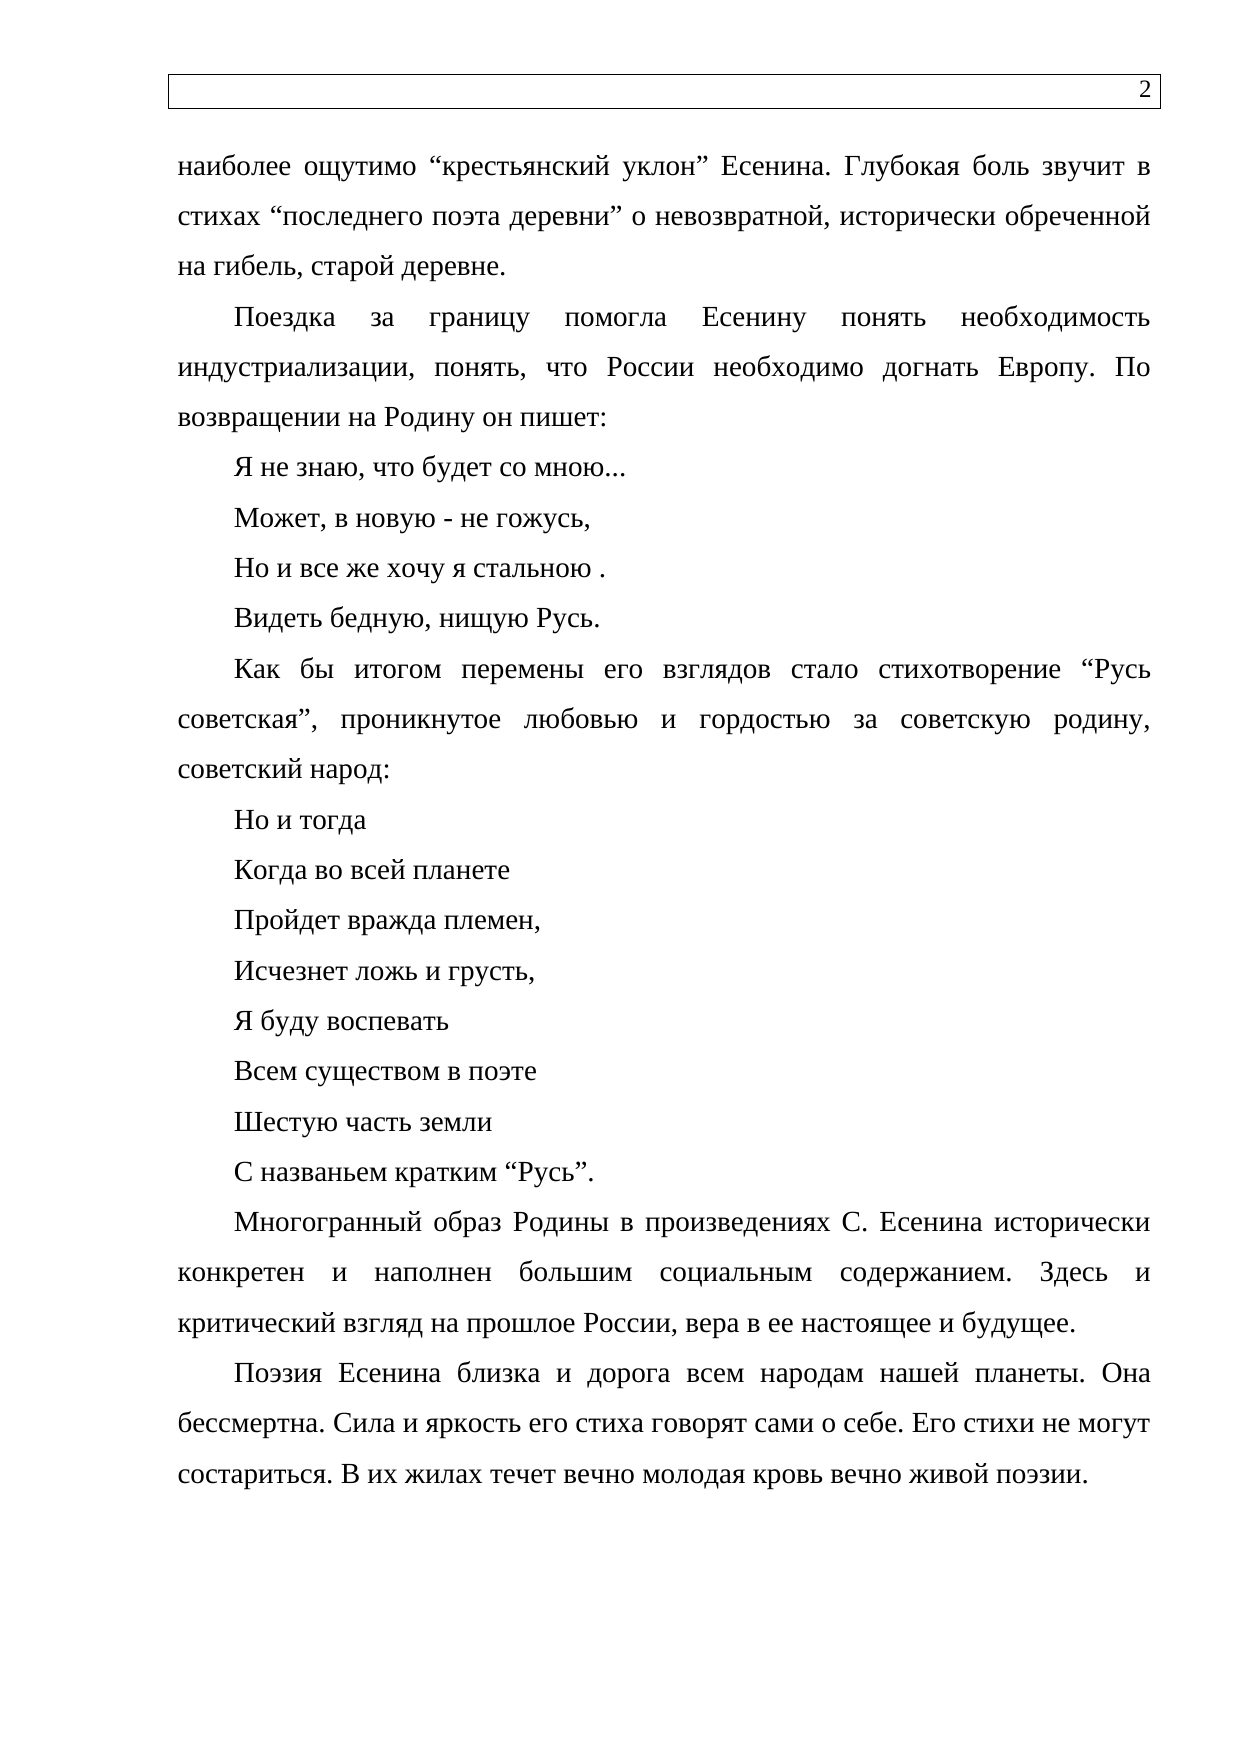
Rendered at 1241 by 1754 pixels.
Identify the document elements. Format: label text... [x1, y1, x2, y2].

text Шестую часть земли [177, 1104, 1152, 1137]
text Но и тогда [177, 802, 1152, 835]
text Многогранный образ Родины в произведениях С. Есенина исторически конкретен и наполнен большим социальным содержанием. Здесь и критический взгляд на прошлое России, вера в ее настоящее и будущее. [177, 1204, 1152, 1338]
text Поэзия Есенина близка и дорога всем народам нашей планеты. Она бессмертна. Сила и яркость его стиха говорят сами о себе. Его стихи не могут состариться. В их жилах течет вечно молодая кровь вечно живой поэзии. [177, 1355, 1152, 1489]
text Я не знаю, что будет со мною... [177, 449, 1152, 483]
text Может, в новую - не гожусь, [177, 500, 1152, 533]
text Когда во всей планете [177, 852, 1152, 886]
text Я буду воспевать [177, 1003, 1152, 1037]
text Поездка за границу помогла Есенину понять необходимость индустриализации, понять, что России необходимо догнать Европу. По возвращении на Родину он пишет: [177, 299, 1152, 433]
text С названьем кратким “Русь”. [177, 1154, 1152, 1187]
text Пройдет вражда племен, [177, 902, 1152, 936]
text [177, 148, 1152, 282]
text Всем существом в поэте [177, 1053, 1152, 1087]
text Исчезнет ложь и грусть, [177, 953, 1152, 986]
text Как бы итогом перемены его взглядов стало стихотворение “Русь советская”, проникнутое любовью и гордостью за советскую родину, советский народ: [177, 651, 1152, 785]
text Видеть бедную, нищую Русь. [177, 601, 1152, 634]
text Но и все же хочу я стальною . [177, 550, 1152, 584]
